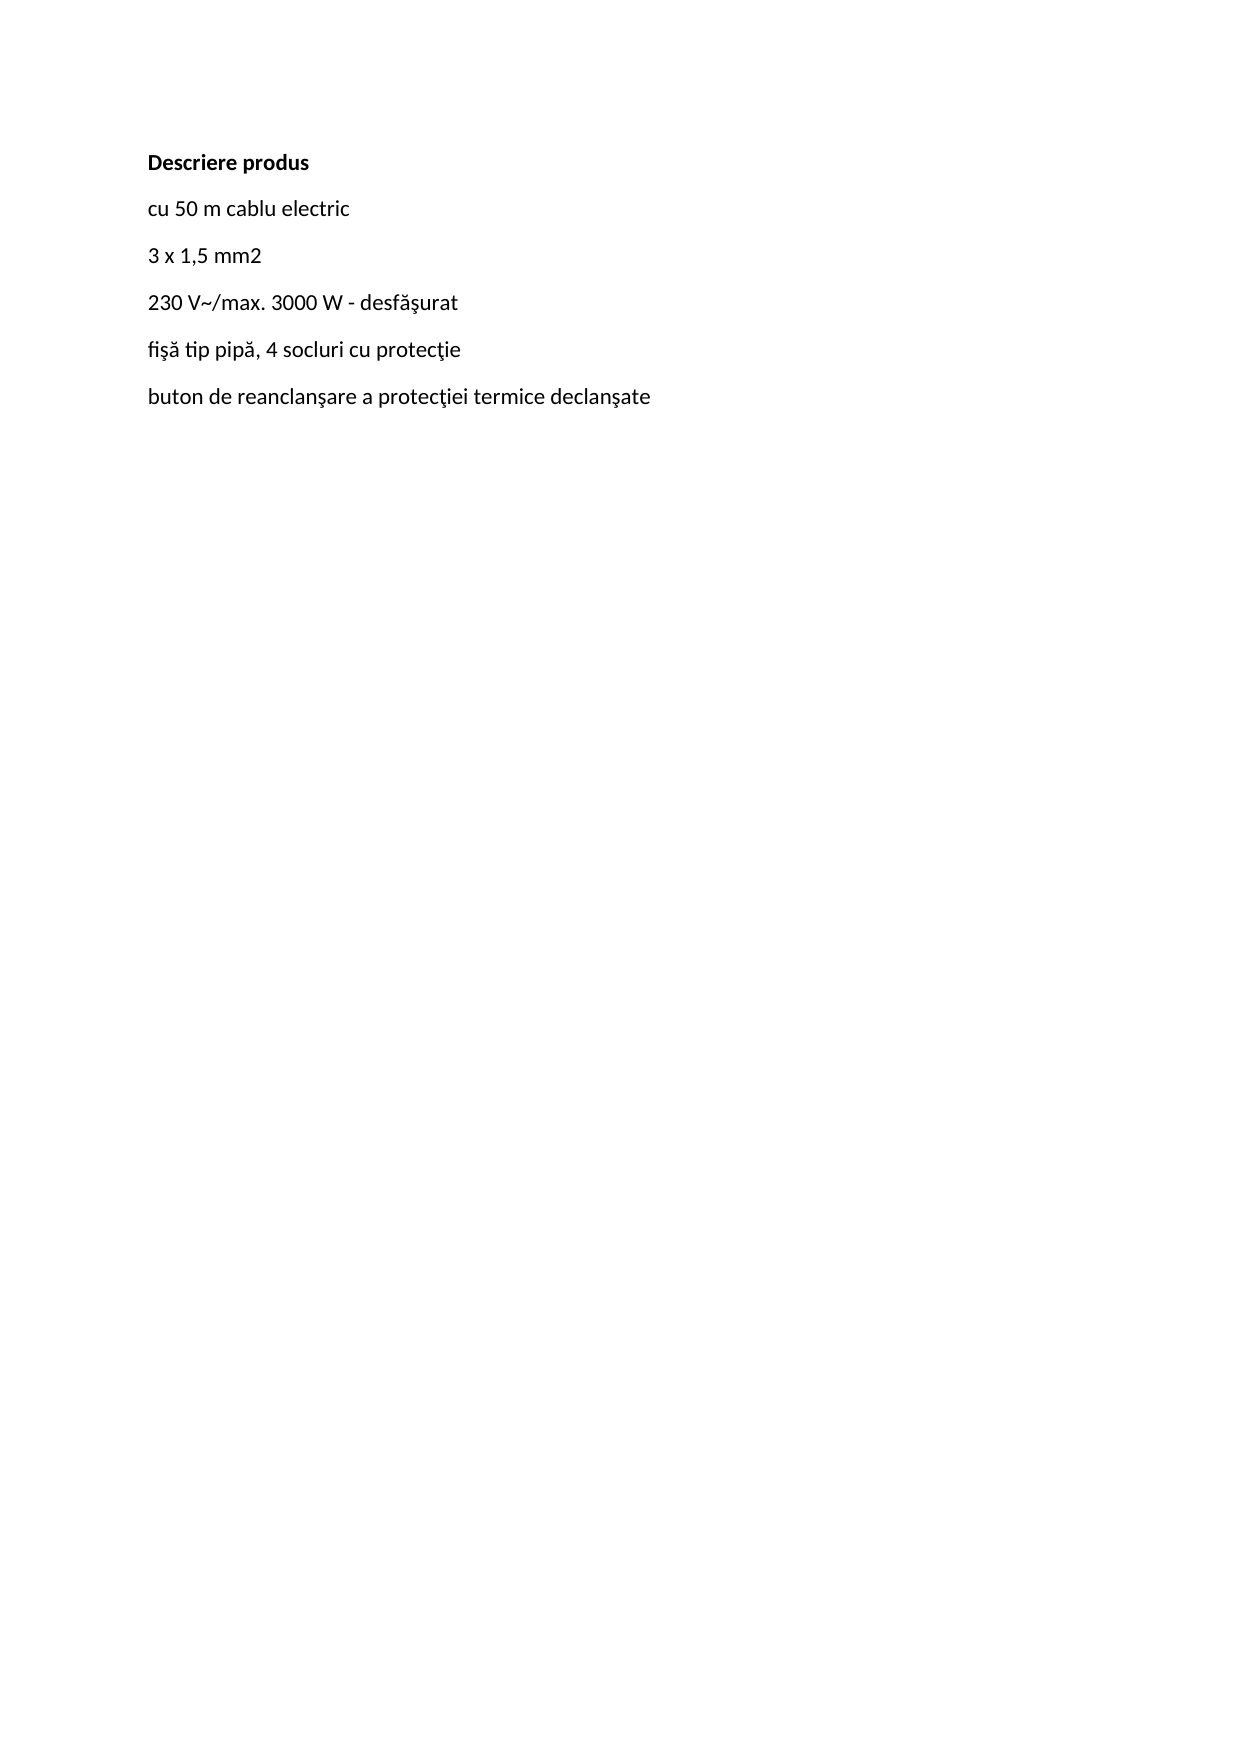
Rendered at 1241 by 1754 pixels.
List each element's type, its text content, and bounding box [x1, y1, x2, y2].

text 230 V~/max. 3000 W - desfăşurat [148, 288, 1093, 316]
text 3 x 1,5 mm2 [148, 241, 1093, 269]
text Descriere produs [148, 148, 1093, 176]
text fişă tip pipă, 4 socluri cu protecţie [148, 335, 1093, 363]
text buton de reanclanşare a protecţiei termice declanşate [148, 382, 1093, 410]
text cu 50 m cablu electric [148, 194, 1093, 222]
